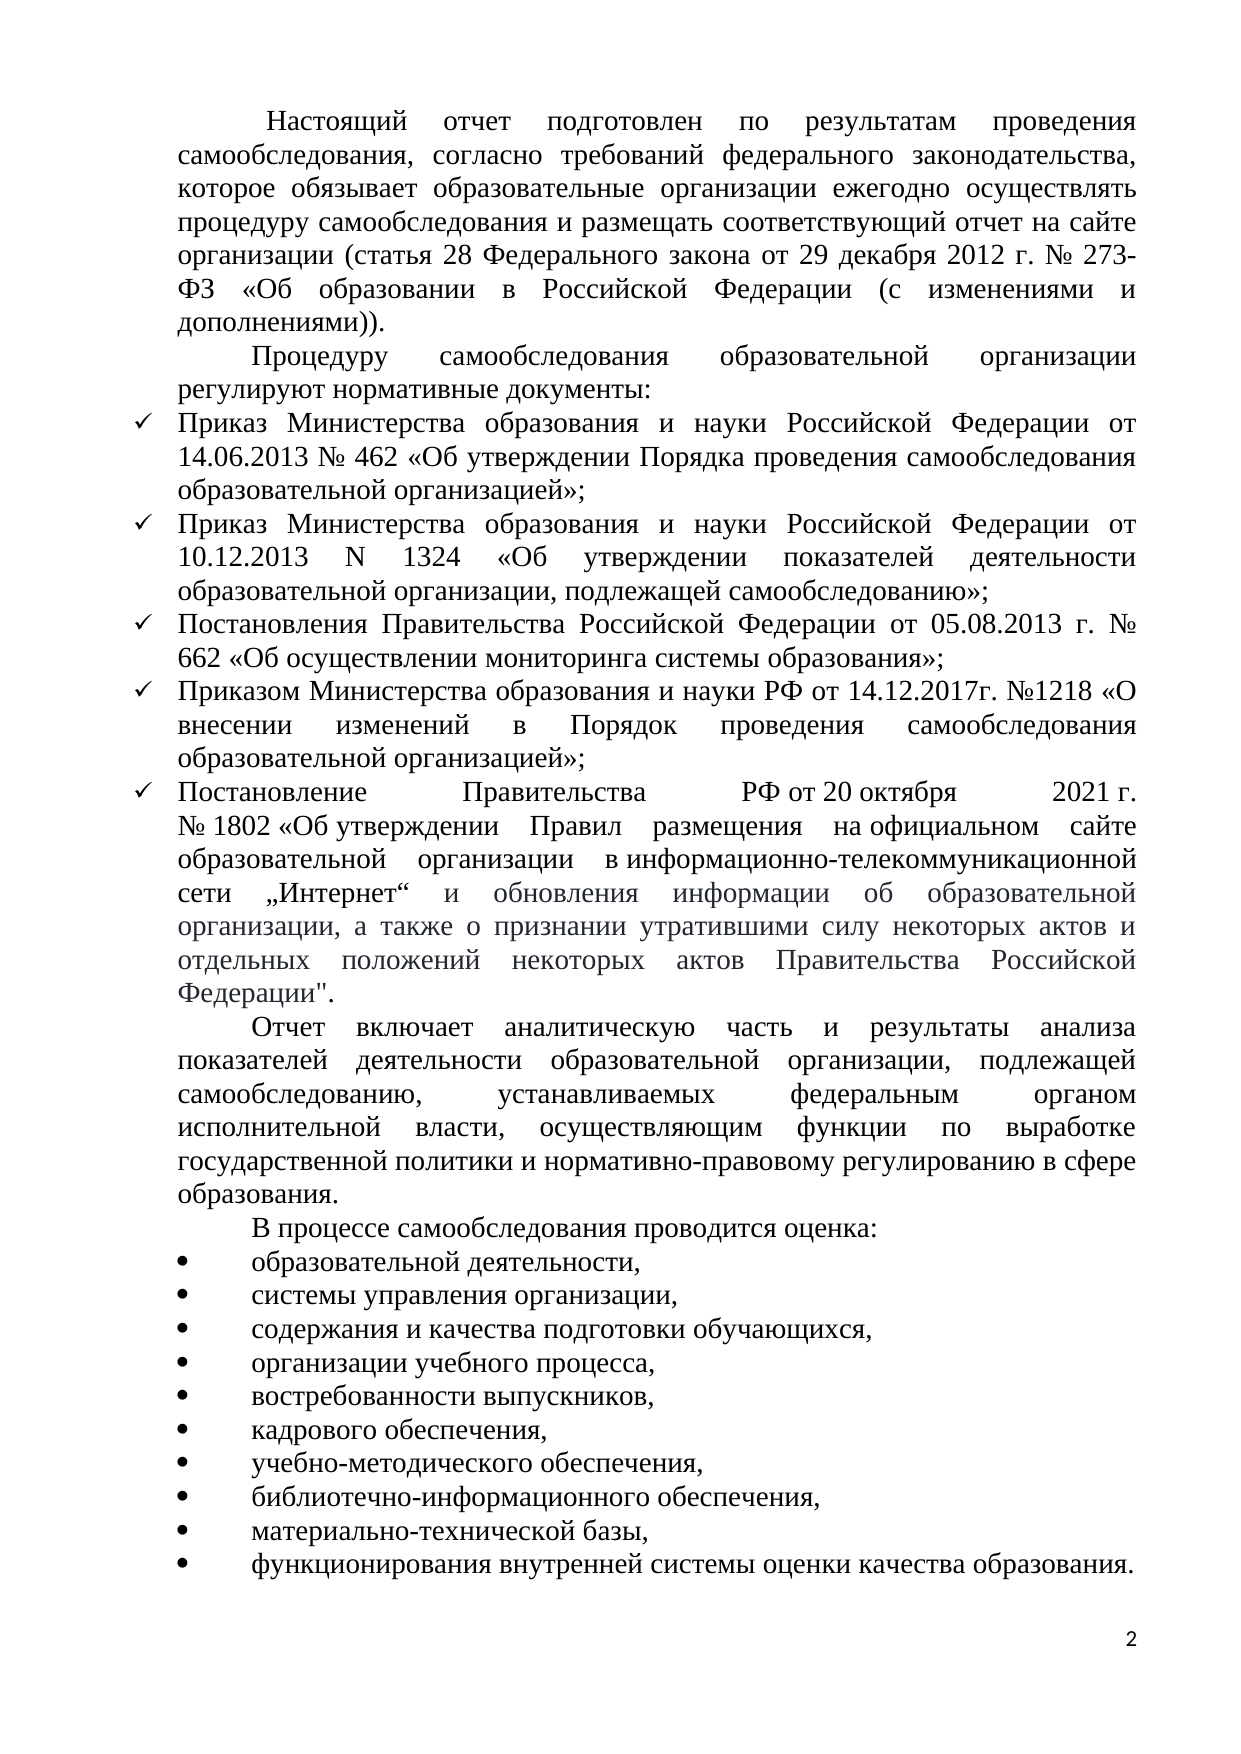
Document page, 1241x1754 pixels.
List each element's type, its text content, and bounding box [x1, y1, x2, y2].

list содержания и качества подготовки обучающихся, [177, 1311, 1137, 1345]
list учебно-методического обеспечения, [177, 1446, 1137, 1479]
list востребованности выпускников, [177, 1378, 1137, 1412]
list Приказ Министерства образования и науки Российской Федерации от 10.12.2013 N 1324 «Об утверждении показателей деятельности образовательной организации, подлежащей самообследованию»; [133, 506, 1137, 606]
text Процедуру самообследования образовательной организации регулируют нормативные документы: [177, 338, 1137, 405]
list образовательной деятельности, [177, 1244, 1137, 1277]
list системы управления организации, [177, 1277, 1137, 1311]
list В процессе самообследования проводится оценка: [177, 1210, 1137, 1244]
list организации учебного процесса, [177, 1345, 1137, 1378]
list Отчет включает аналитическую часть и результаты анализа показателей деятельности образовательной организации, подлежащей самообследованию, устанавливаемых федеральным органом исполнительной власти, осуществляющим функции по выработке государственной политики и нормативно-правовому регулированию в сфере образования. [177, 1009, 1137, 1210]
list Приказ Министерства образования и науки Российской Федерации от 14.06.2013 № 462 «Об утверждении Порядка проведения самообследования образовательной организацией»; [133, 405, 1137, 506]
list функционирования внутренней системы оценки качества образования. [177, 1547, 1137, 1580]
list библиотечно-информационного обеспечения, [177, 1479, 1137, 1513]
text Настоящий отчет подготовлен по результатам проведения самообследования, согласно требований федерального законодательства, которое обязывает образовательные организации ежегодно осуществлять процедуру самообследования и размещать соответствующий отчет на сайте организации (статья 28 Федерального закона от 29 декабря 2012 г. № 273-ФЗ «Об образовании в Российской Федерации (с изменениями и дополнениями)). [177, 103, 1137, 338]
list Приказом Министерства образования и науки РФ от 14.12.2017г. №1218 «О внесении изменений в Порядок проведения самообследования образовательной организацией»; [133, 673, 1137, 774]
list материально-технической базы, [177, 1513, 1137, 1547]
list Постановление Правительства РФ от 20 октября 2021 г. № 1802 «Об утверждении Правил размещения на официальном сайте образовательной организации в информационно-телекоммуникационной сети „Интернет“ и обновления информации об образовательной организации, а также о признании утратившими силу некоторых актов и отдельных положений некоторых актов Правительства Российской Федерации". [133, 774, 1137, 1009]
list Постановления Правительства Российской Федерации от 05.08.2013 г. № 662 «Об осуществлении мониторинга системы образования»; [133, 606, 1137, 673]
list кадрового обеспечения, [177, 1412, 1137, 1446]
